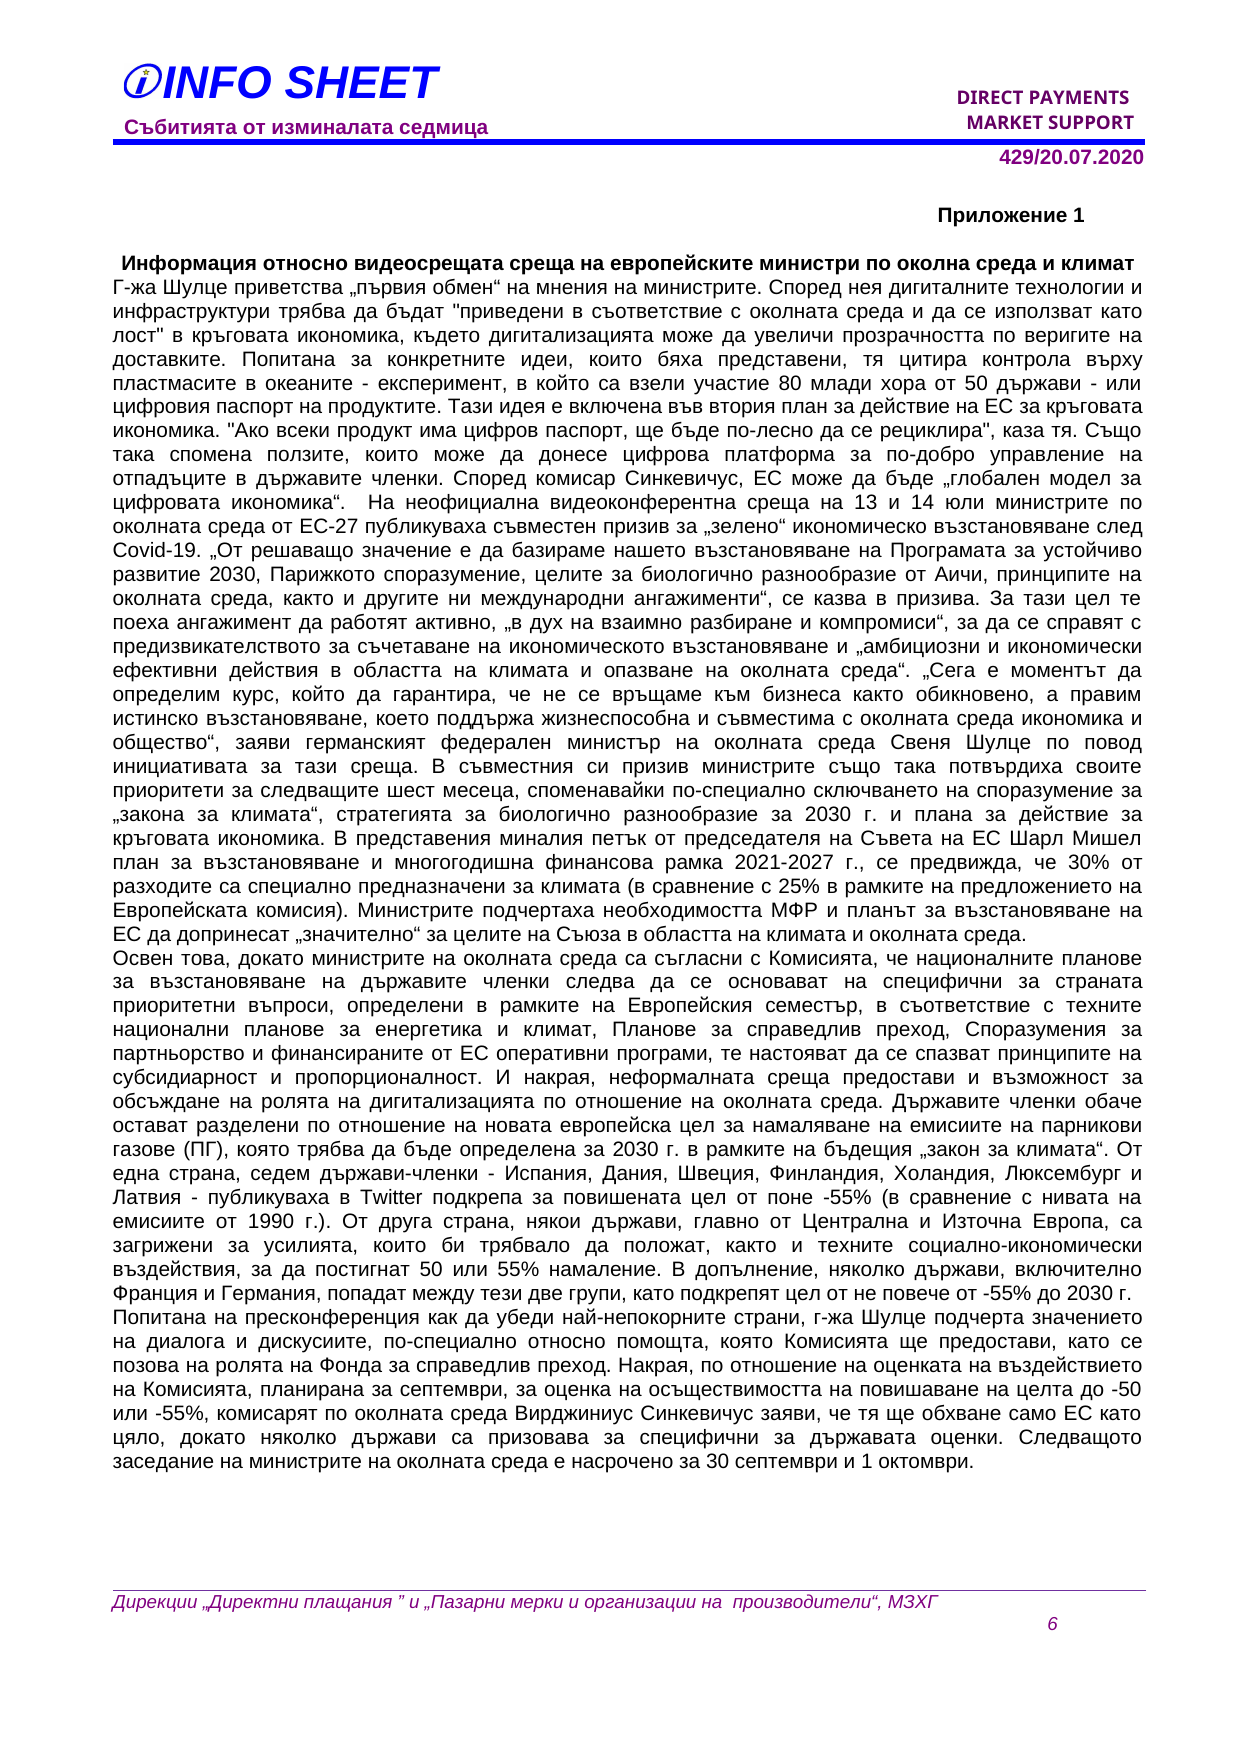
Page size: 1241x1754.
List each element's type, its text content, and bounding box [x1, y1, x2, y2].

picture [123, 63, 163, 99]
text Освен това, докато министрите на околната среда са съгласни с Комисията, че националните планове за възстановяване на държавите членки следва да се основават на специфични за страната приоритетни въпроси, определени в рамките на Европейския семестър, в съответствие с техните национални планове за енергетика и климат, Планове за справедлив преход, Споразумения за партньорство и финансираните от ЕС оперативни програми, те настояват да се спазват принципите на субсидиарност и пропорционалност. И накрая, неформалната среща предостави и възможност за обсъждане на ролята на дигитализацията по отношение на околната среда. Държавите членки обаче остават разделени по отношение на новата европейска цел за намаляване на емисиите на парникови газове (ПГ), която трябва да бъде определена за 2030 г. в рамките на бъдещия „закон за климата“. От една страна, седем държави-членки - Испания, Дания, Швеция, Финландия, Холандия, Люксембург и Латвия - публикуваха в Twitter подкрепа за повишената цел от поне -55% (в сравнение с нивата на емисиите от 1990 г.). От друга страна, някои държави, главно от Централна и Източна Европа, са загрижени за усилията, които би трябвало да положат, както и техните социално-икономически въздействия, за да постигнат 50 или 55% намаление. В допълнение, няколко държави, включително Франция и Германия, попадат между тези две групи, като подкрепят цел от не повече от -55% до 2030 г. [112, 945, 1144, 1305]
text Попитана на пресконференция как да убеди най-непокорните страни, г-жа Шулце подчерта значението на диалога и дискусиите, по-специално относно помощта, която Комисията ще предостави, като се позова на ролята на Фонда за справедлив преход. Накрая, по отношение на оценката на въздействието на Комисията, планирана за септември, за оценка на осъществимостта на повишаване на целта до -50 или -55%, комисарят по околната среда Вирджиниус Синкевичус заяви, че тя ще обхване само ЕС като цяло, докато няколко държави са призовава за специфични за държавата оценки. Следващото заседание на министрите на околната среда е насрочено за 30 септември и 1 октомври. [112, 1305, 1144, 1472]
text Приложение 1 [937, 203, 1144, 227]
text Информация относно видеосрещата среща на европейските министри по околна среда и климат [112, 251, 1144, 274]
text Г-жа Шулце приветства „първия обмен“ на мнения на министрите. Според нея дигиталните технологии и инфраструктури трябва да бъдат "приведени в съответствие с околната среда и да се използват като лост" в кръговата икономика, където дигитализацията може да увеличи прозрачността по веригите на доставките. Попитана за конкретните идеи, които бяха представени, тя цитира контрола върху пластмасите в океаните - експеримент, в който са взели участие 80 млади хора от 50 държави - или цифровия паспорт на продуктите. Тази идея е включена във втория план за действие на ЕС за кръговата икономика. "Ако всеки продукт има цифров паспорт, ще бъде по-лесно да се рециклира", каза тя. Също така спомена ползите, които може да донесе цифрова платформа за по-добро управление на отпадъците в държавите членки. Според комисар Синкевичус, ЕС може да бъде „глобален модел за цифровата икономика“. На неофициална видеоконферентна среща на 13 и 14 юли министрите по околната среда от ЕС-27 публикуваха съвместен призив за „зелено“ икономическо възстановяване след Covid-19. „От решаващо значение е да базираме нашето възстановяване на Програмата за устойчиво развитие 2030, Парижкото споразумение, целите за биологично разнообразие от Аичи, принципите на околната среда, както и другите ни международни ангажименти“, се казва в призива. За тази цел те поеха ангажимент да работят активно, „в дух на взаимно разбиране и компромиси“, за да се справят с предизвикателството за съчетаване на икономическото възстановяване и „амбициозни и икономически ефективни действия в областта на климата и опазване на околната среда“. „Сега е моментът да определим курс, който да гарантира, че не се връщаме към бизнеса както обикновено, а правим истинско възстановяване, което поддържа жизнеспособна и съвместима с околната среда икономика и общество“, заяви германският федерален министър на околната среда Свеня Шулце по повод инициативата за тази среща. В съвместния си призив министрите също така потвърдиха своите приоритети за следващите шест месеца, споменавайки по-специално сключването на споразумение за „закона за климата“, стратегията за биологично разнообразие за 2030 г. и плана за действие за кръговата икономика. В представения миналия петък от председателя на Съвета на ЕС Шарл Мишел план за възстановяване и многогодишна финансова рамка 2021-2027 г., се предвижда, че 30% от разходите са специално предназначени за климата (в сравнение с 25% в рамките на предложението на Европейската комисия). Министрите подчертаха необходимостта МФР и планът за възстановяване на ЕС да допринесат „значително“ за целите на Съюза в областта на климата и околната среда. [112, 274, 1144, 945]
